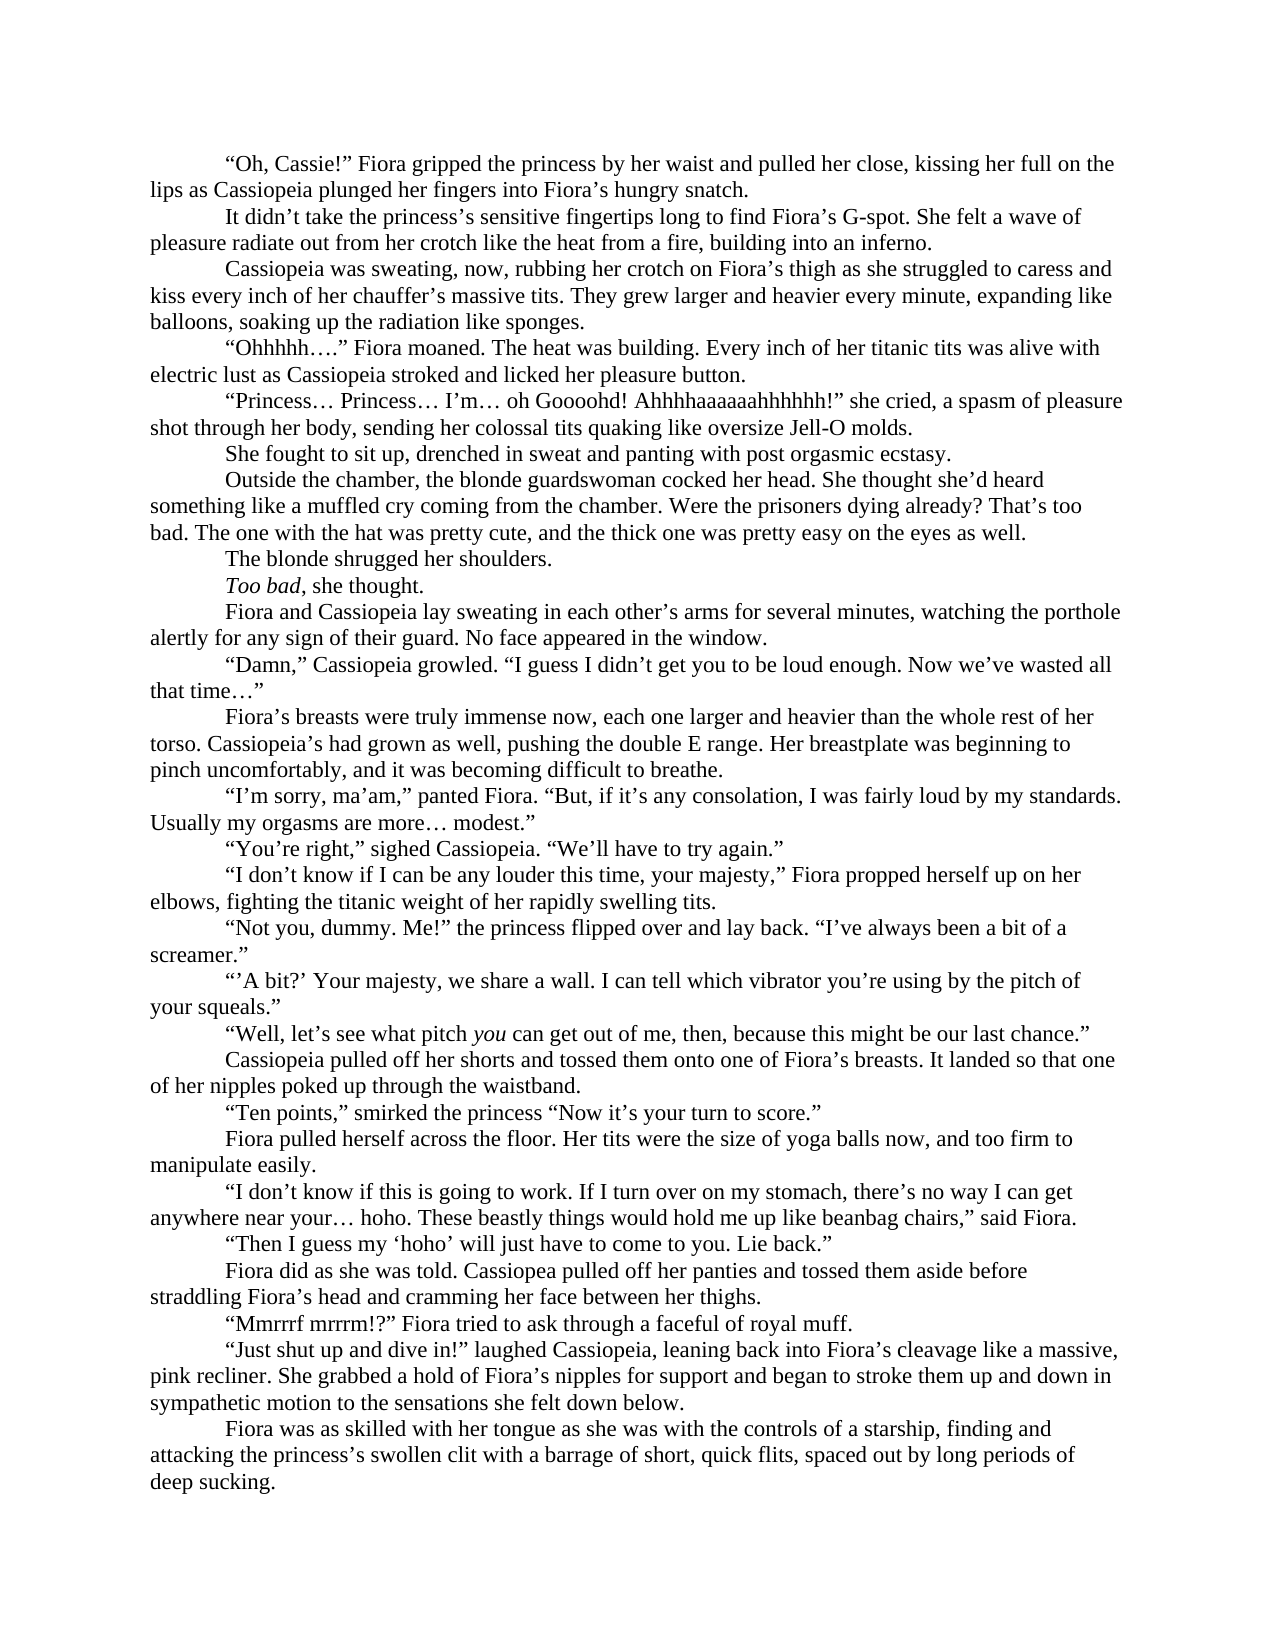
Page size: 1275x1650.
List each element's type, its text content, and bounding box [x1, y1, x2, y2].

text “I don’t know if I can be any louder this time, your majesty,” Fiora propped herself up on her elbows, fighting the titanic weight of her rapidly swelling tits. [150, 862, 1125, 914]
text Cassiopeia pulled off her shorts and tossed them onto one of Fiora’s breasts. It landed so that one of her nipples poked up through the waistband. [150, 1046, 1125, 1099]
text The blonde shrugged her shoulders. [150, 545, 1125, 572]
text “Princess… Princess… I’m… oh Goooohd! Ahhhhaaaaaahhhhhh!” she cried, a spasm of pleasure shot through her body, sending her colossal tits quaking like oversize Jell-O molds. [150, 387, 1125, 440]
text Fiora’s breasts were truly immense now, each one larger and heavier than the whole rest of her torso. Cassiopeia’s had grown as well, pushing the double E range. Her breastplate was beginning to pinch uncomfortably, and it was becoming difficult to breathe. [150, 703, 1125, 782]
text Fiora did as she was told. Cassiopea pulled off her panties and tossed them aside before straddling Fiora’s head and cramming her face between her thighs. [150, 1257, 1125, 1309]
text Cassiopeia was sweating, now, rubbing her crotch on Fiora’s thigh as she struggled to caress and kiss every inch of her chauffer’s massive tits. They grew larger and heavier every minute, expanding like balloons, soaking up the radiation like sponges. [150, 255, 1125, 334]
text “Ohhhhh….” Fiora moaned. The heat was building. Every inch of her titanic tits was alive with electric lust as Cassiopeia stroked and licked her pleasure button. [150, 334, 1125, 387]
text “Mmrrrf mrrrm!?” Fiora tried to ask through a faceful of royal muff. [150, 1309, 1125, 1336]
text “Well, let’s see what pitch you can get out of me, then, because this might be our last chance.” [150, 1020, 1125, 1046]
text Fiora was as skilled with her tongue as she was with the controls of a starship, finding and attacking the princess’s swollen clit with a barrage of short, quick flits, spaced out by long periods of deep sucking. [150, 1415, 1125, 1494]
text “I’m sorry, ma’am,” panted Fiora. “But, if it’s any consolation, I was fairly loud by my standards. Usually my orgasms are more… modest.” [150, 782, 1125, 835]
text “You’re right,” sighed Cassiopeia. “We’ll have to try again.” [150, 835, 1125, 862]
text “Then I guess my ‘hoho’ will just have to come to you. Lie back.” [150, 1231, 1125, 1257]
text “Damn,” Cassiopeia growled. “I guess I didn’t get you to be loud enough. Now we’ve wasted all that time…” [150, 651, 1125, 703]
text Fiora and Cassiopeia lay sweating in each other’s arms for several minutes, watching the porthole alertly for any sign of their guard. No face appeared in the window. [150, 598, 1125, 651]
text “I don’t know if this is going to work. If I turn over on my stomach, there’s no way I can get anywhere near your… hoho. These beastly things would hold me up like beanbag chairs,” said Fiora. [150, 1178, 1125, 1231]
text “’A bit?’ Your majesty, we share a wall. I can tell which vibrator you’re using by the pitch of your squeals.” [150, 967, 1125, 1020]
text She fought to sit up, drenched in sweat and panting with post orgasmic ecstasy. [150, 440, 1125, 466]
text “Oh, Cassie!” Fiora gripped the princess by her waist and pulled her close, kissing her full on the lips as Cassiopeia plunged her fingers into Fiora’s hungry snatch. [150, 150, 1125, 203]
text Outside the chamber, the blonde guardswoman cocked her head. She thought she’d heard something like a muffled cry coming from the chamber. Were the prisoners dying already? That’s too bad. The one with the hat was pretty cute, and the thick one was pretty easy on the eyes as well. [150, 466, 1125, 545]
text Too bad, she thought. [150, 572, 1125, 598]
text It didn’t take the princess’s sensitive fingertips long to find Fiora’s G-spot. She felt a wave of pleasure radiate out from her crotch like the heat from a fire, building into an inferno. [150, 203, 1125, 255]
text “Ten points,” smirked the princess “Now it’s your turn to score.” [150, 1099, 1125, 1125]
text Fiora pulled herself across the floor. Her tits were the size of yoga balls now, and too firm to manipulate easily. [150, 1125, 1125, 1178]
text “Not you, dummy. Me!” the princess flipped over and lay back. “I’ve always been a bit of a screamer.” [150, 914, 1125, 967]
text “Just shut up and dive in!” laughed Cassiopeia, leaning back into Fiora’s cleavage like a massive, pink recliner. She grabbed a hold of Fiora’s nipples for support and began to stroke them up and down in sympathetic motion to the sensations she felt down below. [150, 1336, 1125, 1415]
